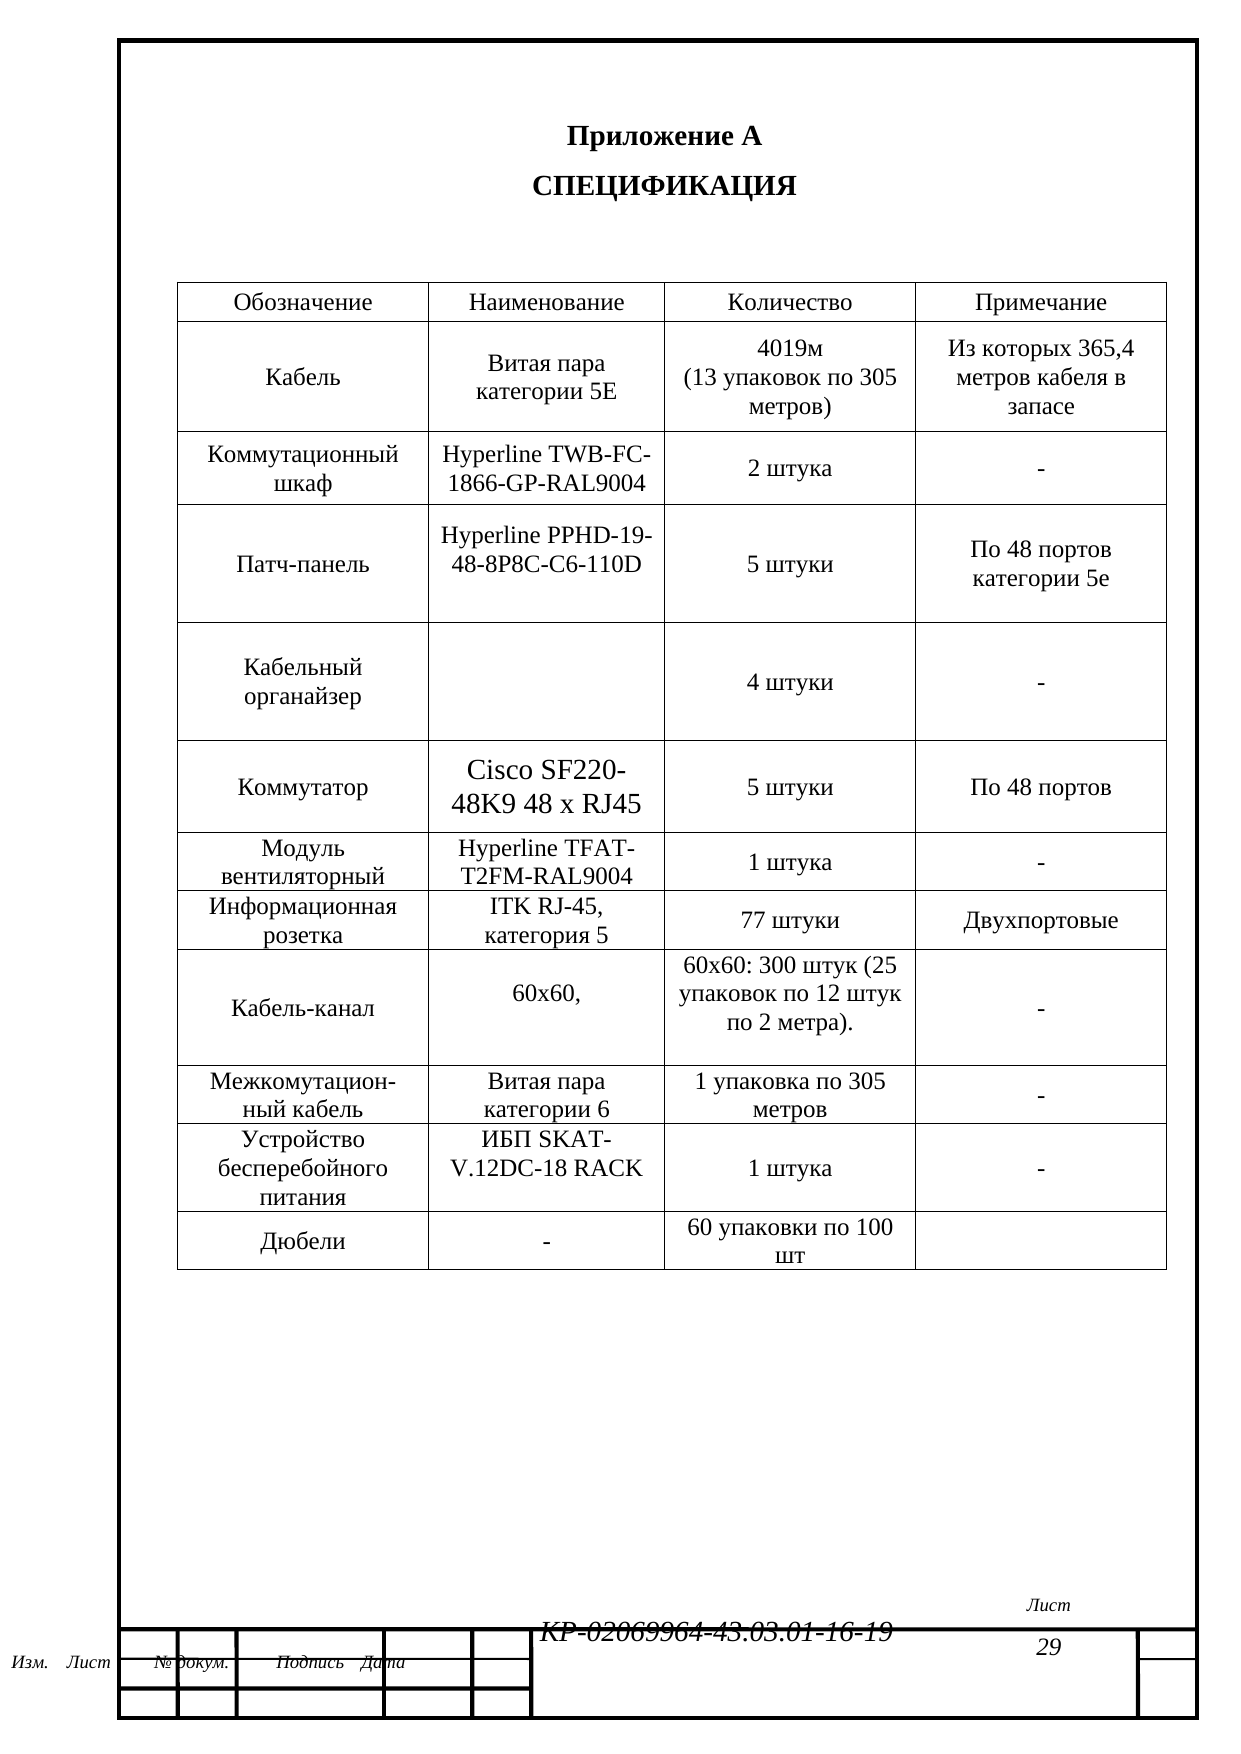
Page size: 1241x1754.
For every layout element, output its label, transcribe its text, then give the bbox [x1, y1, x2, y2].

table_cell [429, 623, 664, 739]
table_cell 60х60, [429, 950, 664, 1065]
table_cell Hyperline TFAT-T2FM-RAL9004 [429, 833, 664, 890]
table_cell Дюбели [178, 1212, 428, 1269]
table_cell Коммутатор [178, 741, 428, 832]
table_cell - [916, 623, 1166, 739]
table_cell Коммутационный шкаф [178, 432, 428, 504]
table_cell Кабель [178, 322, 428, 431]
table_cell Кабельный органайзер [178, 623, 428, 739]
table_cell 1 штука [665, 833, 915, 890]
table_cell Кабель-канал [178, 950, 428, 1065]
table_cell Устройство бесперебойного питания [178, 1124, 428, 1211]
table_cell Информационная розетка [178, 891, 428, 949]
table_cell По 48 портов категории 5e [916, 505, 1166, 622]
table_cell - [916, 1124, 1166, 1211]
table_cell ITK RJ-45, категория 5 [429, 891, 664, 949]
table_cell - [916, 950, 1166, 1065]
table_header Количество [665, 283, 915, 321]
table_cell - [429, 1212, 664, 1269]
table_cell Витая пара категории 5Е [429, 322, 664, 431]
text СПЕЦИФИКАЦИЯ [177, 168, 1152, 202]
table_cell - [916, 1066, 1166, 1123]
table_cell - [916, 833, 1166, 890]
table_cell Витая пара категории 6 [429, 1066, 664, 1123]
table_header Примечание [916, 283, 1166, 321]
table_cell Межкомутацион-ный кабель [178, 1066, 428, 1123]
table_cell 5 штуки [665, 505, 915, 622]
table_cell Hyperline TWB-FC-1866-GP-RAL9004 [429, 432, 664, 504]
table_cell Hyperline PPHD-​19-​48-​8P8C-​C6-​110D [429, 505, 664, 622]
table_cell 2 штука [665, 432, 915, 504]
table_cell Модуль вентиляторный [178, 833, 428, 890]
table_cell Двухпортовые [916, 891, 1166, 949]
table_cell 60х60: 300 штук (25 упаковок по 12 штук по 2 метра). [665, 950, 915, 1065]
text Приложение А [177, 118, 1152, 152]
table_cell - [916, 432, 1166, 504]
table_cell ИБП SKAT-V.12DC-18 RACK [429, 1124, 664, 1211]
table_cell 1 штука [665, 1124, 915, 1211]
table_cell 4019м (13 упаковок по 305 метров) [665, 322, 915, 431]
table_cell [916, 1212, 1166, 1269]
table_cell 4 штуки [665, 623, 915, 739]
table_cell 5 штуки [665, 741, 915, 832]
table_header Наименование [429, 283, 664, 321]
table_cell Из которых 365,4 метров кабеля в запасе [916, 322, 1166, 431]
table_cell По 48 портов [916, 741, 1166, 832]
table_cell Cisco SF220-48K9 48 x RJ45 [429, 741, 664, 832]
table_cell 1 упаковка по 305 метров [665, 1066, 915, 1123]
table_header Обозначение [178, 283, 428, 321]
table_cell Патч-панель [178, 505, 428, 622]
table_cell 60 упаковки по 100 шт [665, 1212, 915, 1269]
table_cell 77 штуки [665, 891, 915, 949]
